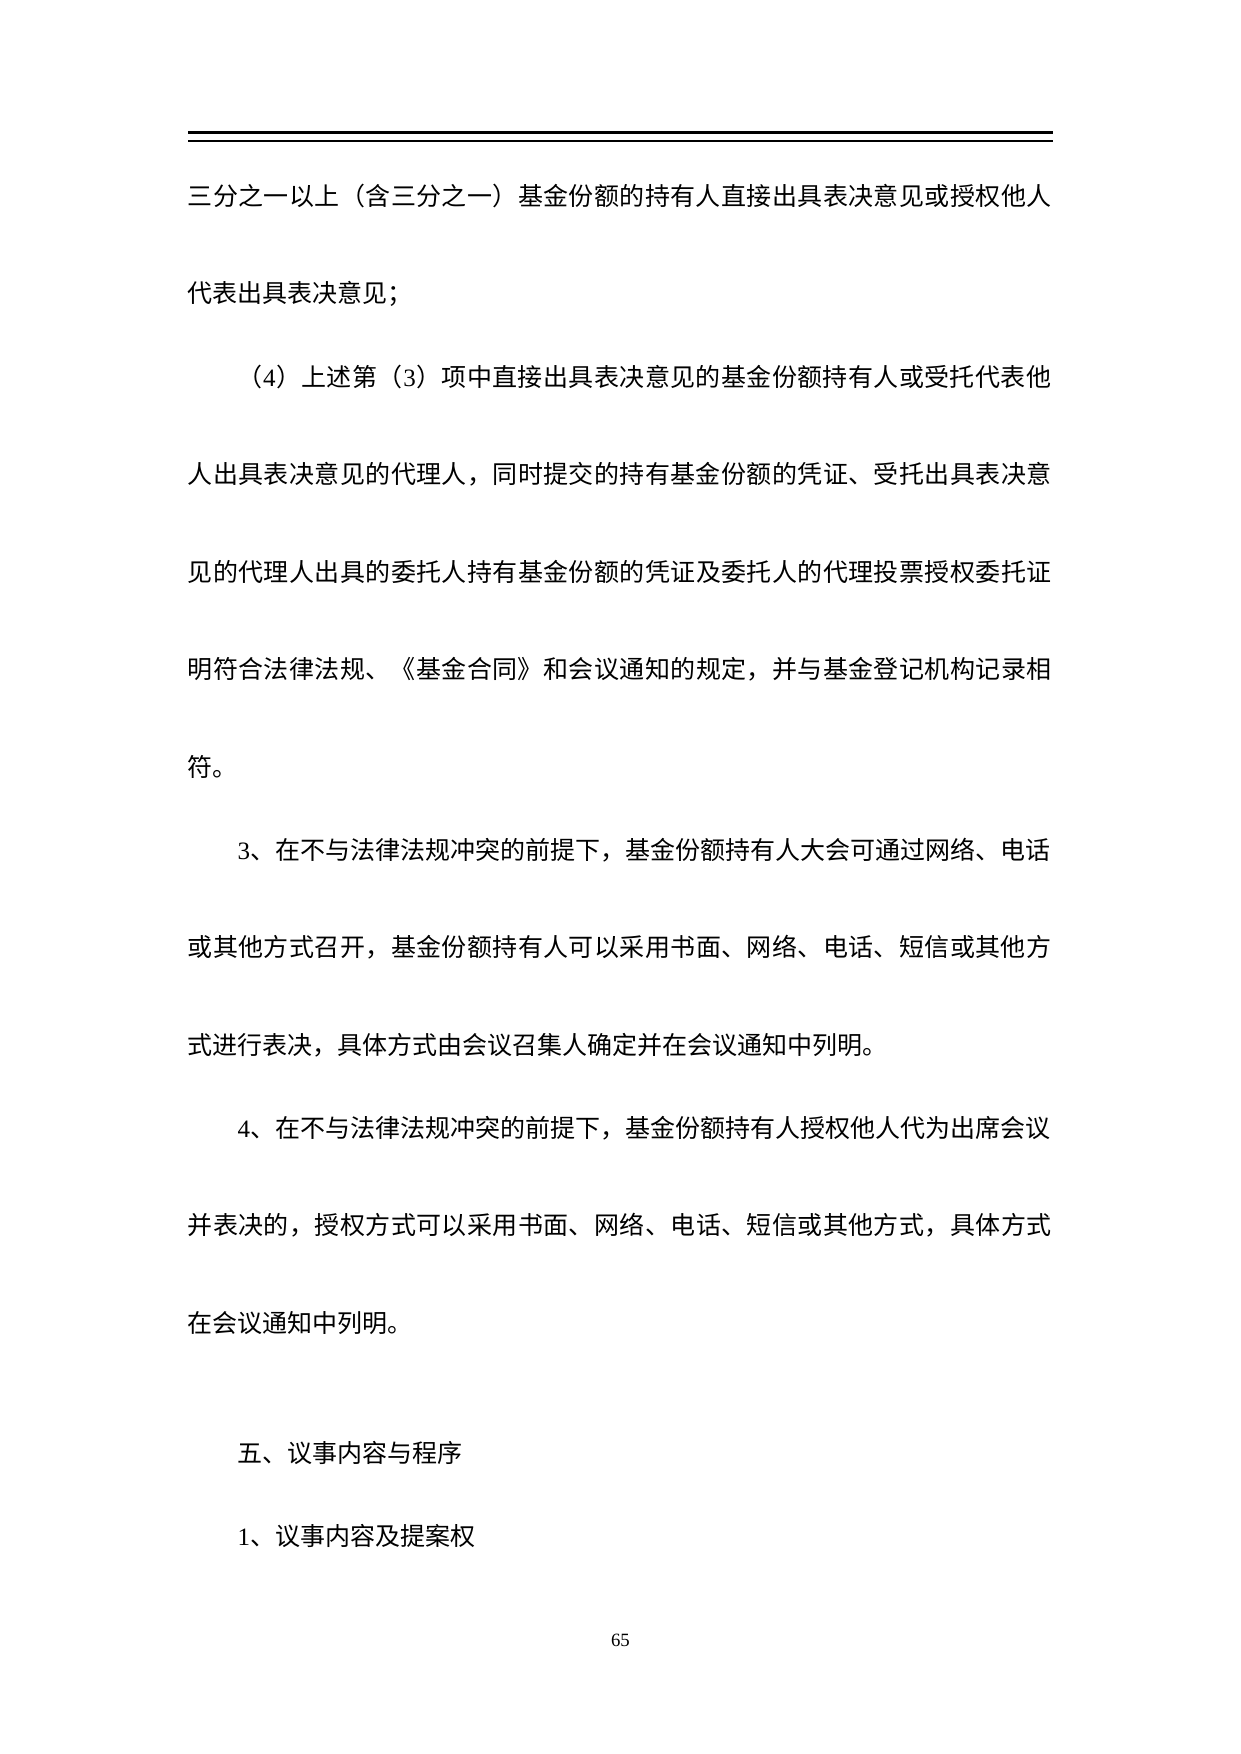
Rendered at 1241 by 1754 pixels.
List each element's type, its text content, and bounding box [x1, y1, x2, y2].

text 3、在不与法律法规冲突的前提下，基金份额持有人大会可通过网络、电话或其他方式召开，基金份额持有人可以采用书面、网络、电话、短信或其他方式进行表决，具体方式由会议召集人确定并在会议通知中列明。 [187, 816, 1053, 1076]
text 4、在不与法律法规冲突的前提下，基金份额持有人授权他人代为出席会议并表决的，授权方式可以采用书面、网络、电话、短信或其他方式，具体方式在会议通知中列明。 [187, 1094, 1053, 1354]
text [187, 162, 1053, 324]
text （4）上述第（3）项中直接出具表决意见的基金份额持有人或受托代表他人出具表决意见的代理人，同时提交的持有基金份额的凭证、受托出具表决意见的代理人出具的委托人持有基金份额的凭证及委托人的代理投票授权委托证明符合法律法规、《基金合同》和会议通知的规定，并与基金登记机构记录相符。 [187, 343, 1053, 798]
text 1、议事内容及提案权 [187, 1502, 1053, 1567]
text 五、议事内容与程序 [187, 1419, 1053, 1484]
